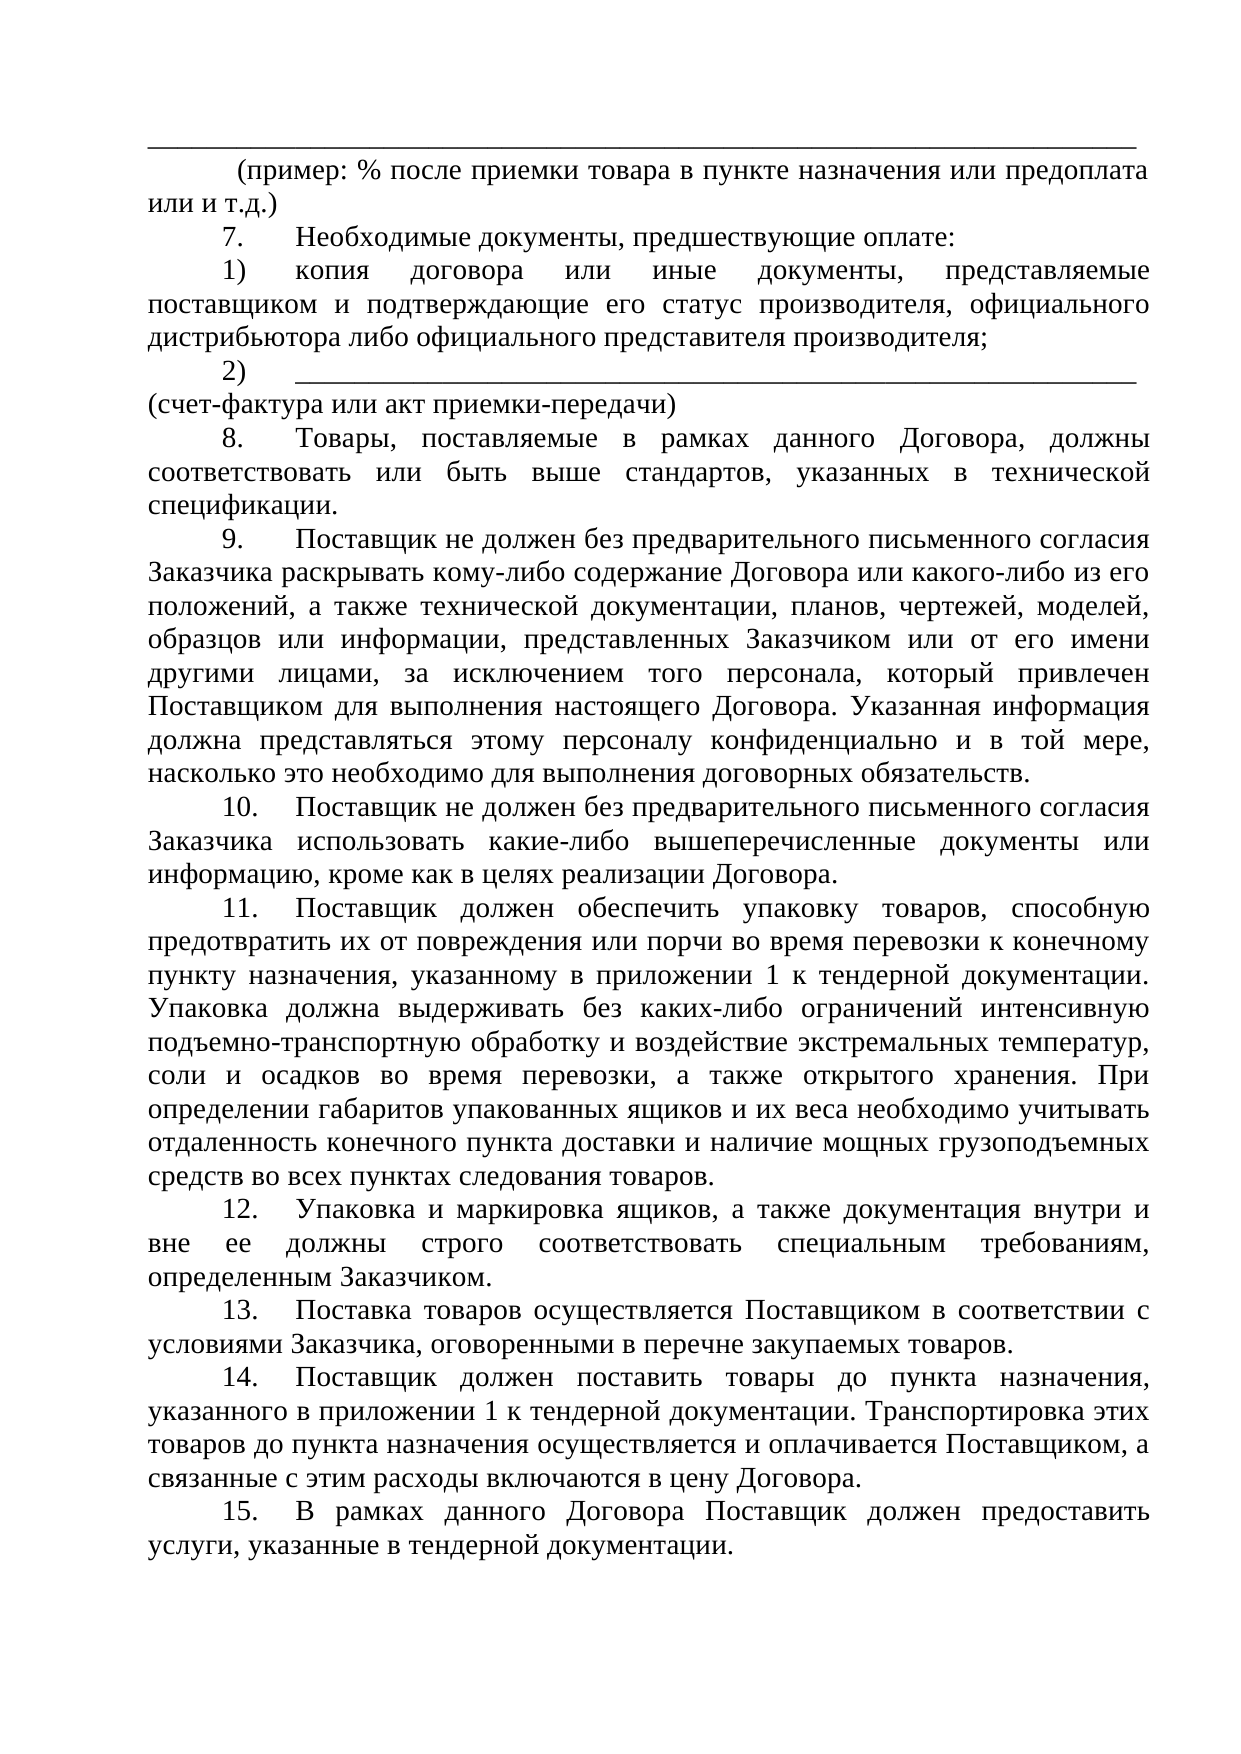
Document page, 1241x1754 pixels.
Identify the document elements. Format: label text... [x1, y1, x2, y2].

list Поставка товаров осуществляется Поставщиком в соответствии с условиями Заказчика, оговоренными в перечне закупаемых товаров. [148, 1292, 1152, 1359]
list В рамках данного Договора Поставщик должен предоставить услуги, указанные в тендерной документации. [148, 1493, 1152, 1561]
text (счет-фактура или акт приемки-передачи) [148, 387, 1152, 420]
list _________________________________________________________ [148, 353, 1152, 387]
list Поставщик должен поставить товары до пункта назначения, указанного в приложении 1 к тендерной документации. Транспортировка этих товаров до пункта назначения осуществляется и оплачивается Поставщиком, а связанные с этим расходы включаются в цену Договора. [148, 1359, 1152, 1493]
list Товары, поставляемые в рамках данного Договора, должны соответствовать или быть выше стандартов, указанных в технической спецификации. [148, 420, 1152, 521]
list Поставщик не должен без предварительного письменного согласия Заказчика раскрывать кому-либо содержание Договора или какого-либо из его положений, а также технической документации, планов, чертежей, моделей, образцов или информации, представленных Заказчиком или от его имени другими лицами, за исключением того персонала, который привлечен Поставщиком для выполнения настоящего Договора. Указанная информация должна представляться этому персоналу конфиденциально и в той мере, насколько это необходимо для выполнения договорных обязательств. [148, 521, 1152, 789]
list Упаковка и маркировка ящиков, а также документация внутри и вне ее должны строго соответствовать специальным требованиям, определенным Заказчиком. [148, 1192, 1152, 1292]
text ___________________________________________________________________ [148, 118, 1152, 152]
list Поставщик не должен без предварительного письменного согласия Заказчика использовать какие-либо вышеперечисленные документы или информацию, кроме как в целях реализации Договора. [148, 789, 1152, 890]
text (пример: % после приемки товара в пункте назначения или предоплата или и т.д.) [148, 152, 1152, 219]
list Поставщик должен обеспечить упаковку товаров, способную предотвратить их от повреждения или порчи во время перевозки к конечному пункту назначения, указанному в приложении 1 к тендерной документации. Упаковка должна выдерживать без каких-либо ограничений интенсивную подъемно-транспортную обработку и воздействие экстремальных температур, соли и осадков во время перевозки, а также открытого хранения. При определении габаритов упакованных ящиков и их веса необходимо учитывать отдаленность конечного пункта доставки и наличие мощных грузоподъемных средств во всех пунктах следования товаров. [148, 890, 1152, 1192]
list Необходимые документы, предшествующие оплате: [148, 219, 1152, 252]
list копия договора или иные документы, представляемые поставщиком и подтверждающие его статус производителя, официального дистрибьютора либо официального представителя производителя; [148, 252, 1152, 353]
